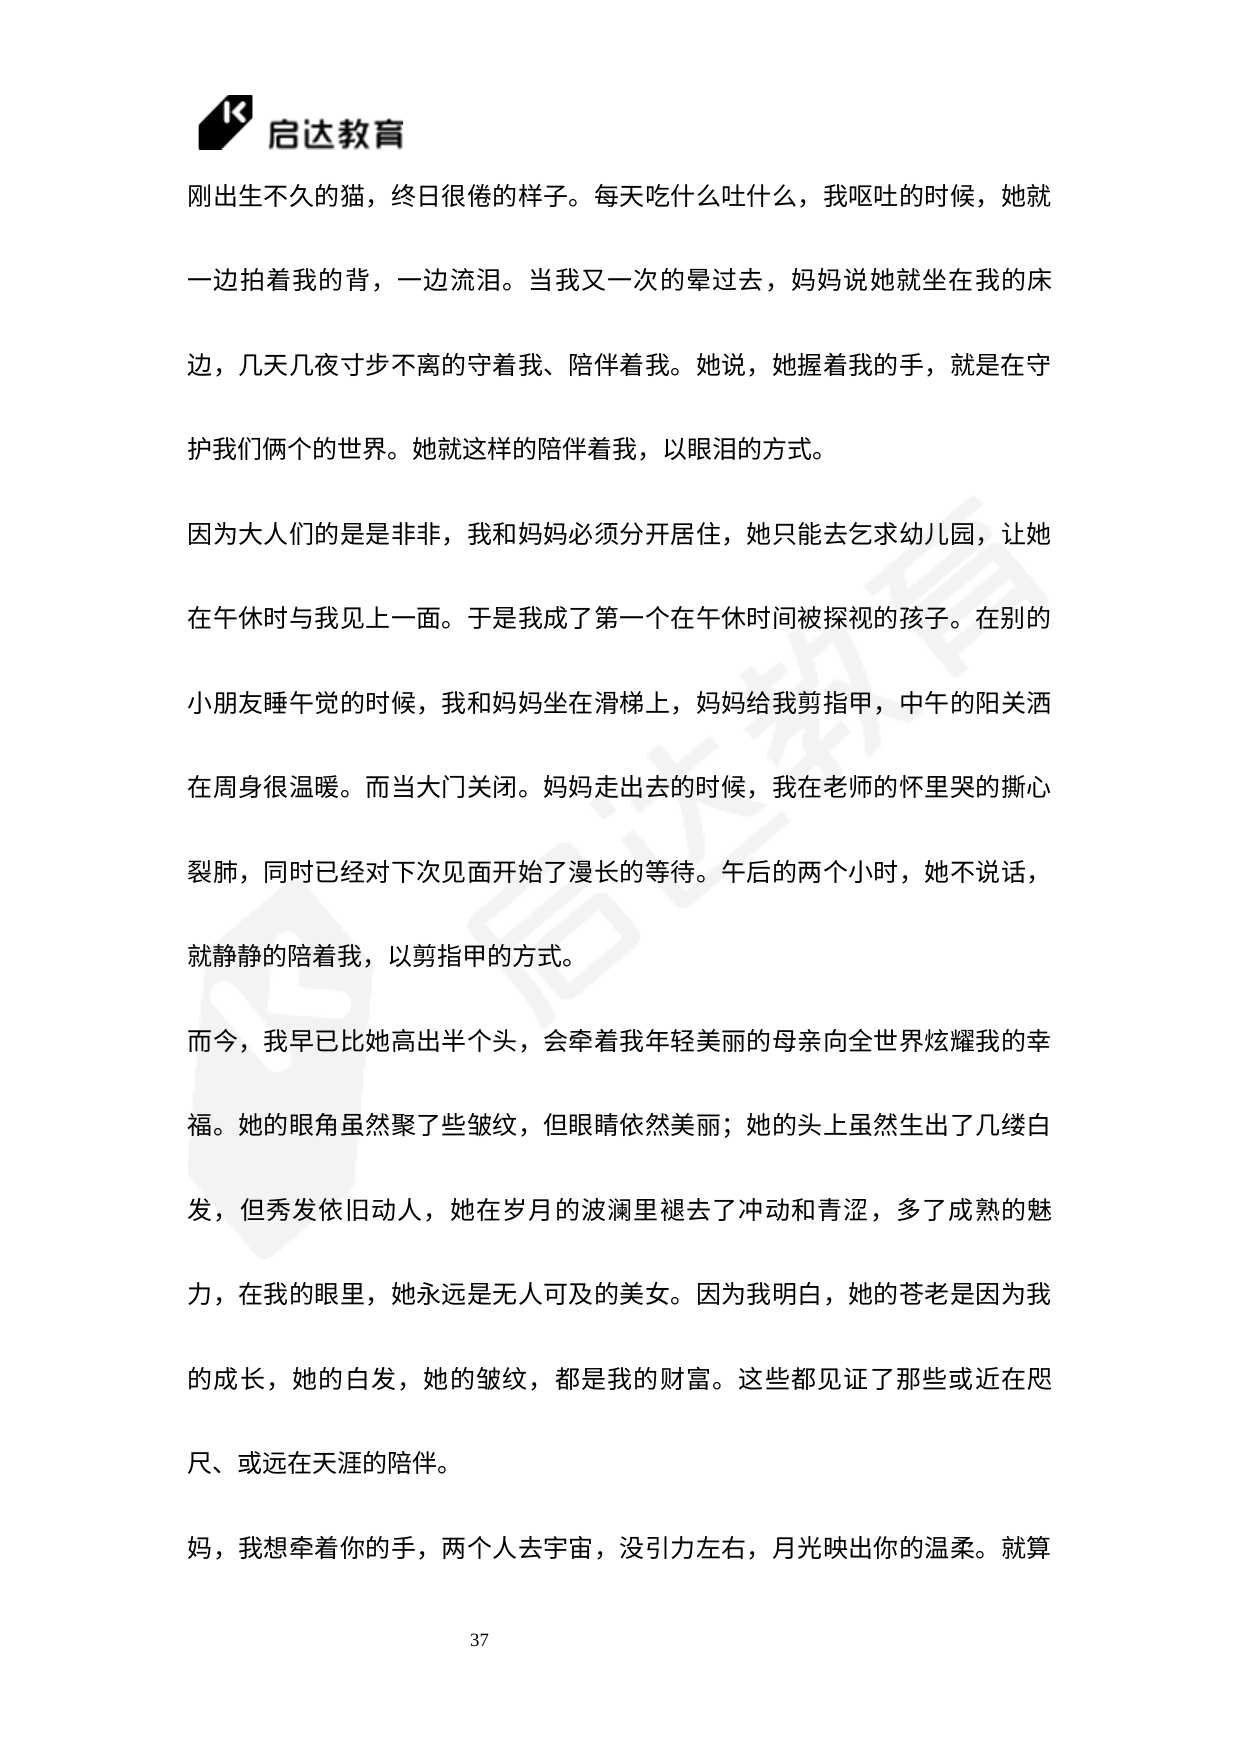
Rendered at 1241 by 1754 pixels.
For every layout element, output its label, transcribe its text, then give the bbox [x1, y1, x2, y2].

picture [198, 95, 404, 150]
